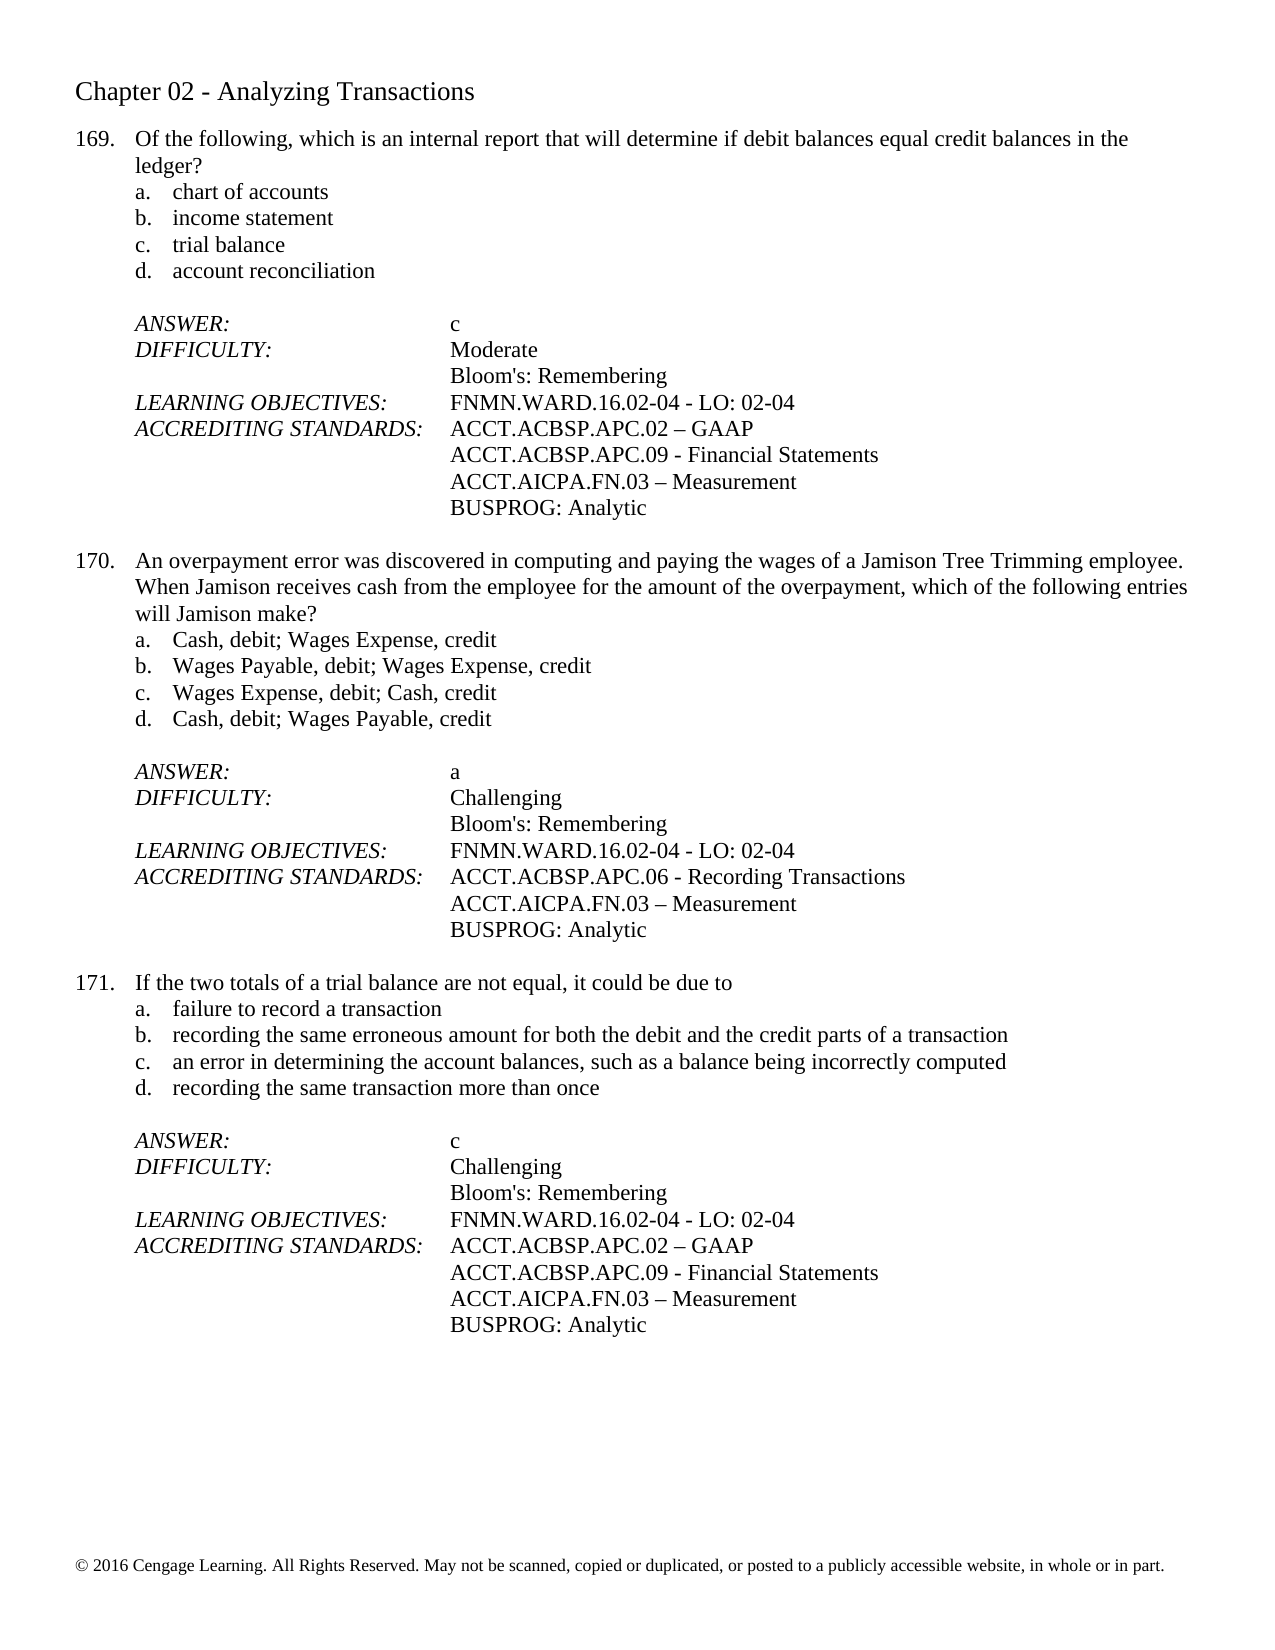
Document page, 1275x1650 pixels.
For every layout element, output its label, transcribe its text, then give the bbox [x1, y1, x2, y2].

text LEARNING OBJECTIVES: FNMN.WARD.16.02-04 - LO: 02-04 [135, 1206, 1200, 1232]
text DIFFICULTY: Challenging [135, 1153, 1200, 1179]
text DIFFICULTY: Moderate [135, 336, 1200, 362]
list recording the same transaction more than once [135, 1074, 1200, 1100]
text BUSPROG: Analytic [135, 1311, 1200, 1338]
list income statement [135, 204, 1200, 231]
text ACCT.AICPA.FN.03 – Measurement [135, 889, 1200, 916]
list an error in determining the account balances, such as a balance being incorrectly computed [135, 1048, 1200, 1074]
list Wages Expense, debit; Cash, credit [135, 679, 1200, 705]
text LEARNING OBJECTIVES: FNMN.WARD.16.02-04 - LO: 02-04 [135, 389, 1200, 415]
text ACCREDITING STANDARDS: ACCT.ACBSP.APC.02 – GAAP [135, 1232, 1200, 1258]
list recording the same erroneous amount for both the debit and the credit parts of a transaction [135, 1021, 1200, 1048]
list trial balance [135, 231, 1200, 257]
text DIFFICULTY: Challenging [135, 784, 1200, 811]
list Wages Payable, debit; Wages Expense, credit [135, 652, 1200, 679]
text ANSWER: c [135, 310, 1200, 336]
text ACCT.AICPA.FN.03 – Measurement [135, 468, 1200, 494]
text Bloom's: Remembering [135, 362, 1200, 389]
text Bloom's: Remembering [135, 811, 1200, 837]
list Cash, debit; Wages Expense, credit [135, 626, 1200, 652]
text BUSPROG: Analytic [135, 494, 1200, 521]
list If the two totals of a trial balance are not equal, it could be due to [75, 969, 1200, 995]
text ACCT.ACBSP.APC.09 - Financial Statements [135, 1258, 1200, 1285]
text BUSPROG: Analytic [135, 916, 1200, 942]
text ACCT.ACBSP.APC.09 - Financial Statements [135, 442, 1200, 468]
list account reconciliation [135, 257, 1200, 283]
text ANSWER: c [135, 1127, 1200, 1153]
list failure to record a transaction [135, 995, 1200, 1021]
text Bloom's: Remembering [135, 1179, 1200, 1206]
text LEARNING OBJECTIVES: FNMN.WARD.16.02-04 - LO: 02-04 [135, 837, 1200, 863]
text ACCREDITING STANDARDS: ACCT.ACBSP.APC.06 - Recording Transactions [135, 863, 1200, 889]
list chart of accounts [135, 178, 1200, 204]
list Cash, debit; Wages Payable, credit [135, 705, 1200, 731]
list An overpayment error was discovered in computing and paying the wages of a Jamison Tree Trimming employee. When Jamison receives cash from the employee for the amount of the overpayment, which of the following entries will Jamison make? [75, 547, 1200, 626]
list Of the following, which is an internal report that will determine if debit balances equal credit balances in the ledger? [75, 125, 1200, 178]
text ACCREDITING STANDARDS: ACCT.ACBSP.APC.02 – GAAP [135, 415, 1200, 442]
text ACCT.AICPA.FN.03 – Measurement [135, 1285, 1200, 1311]
text ANSWER: a [135, 758, 1200, 784]
